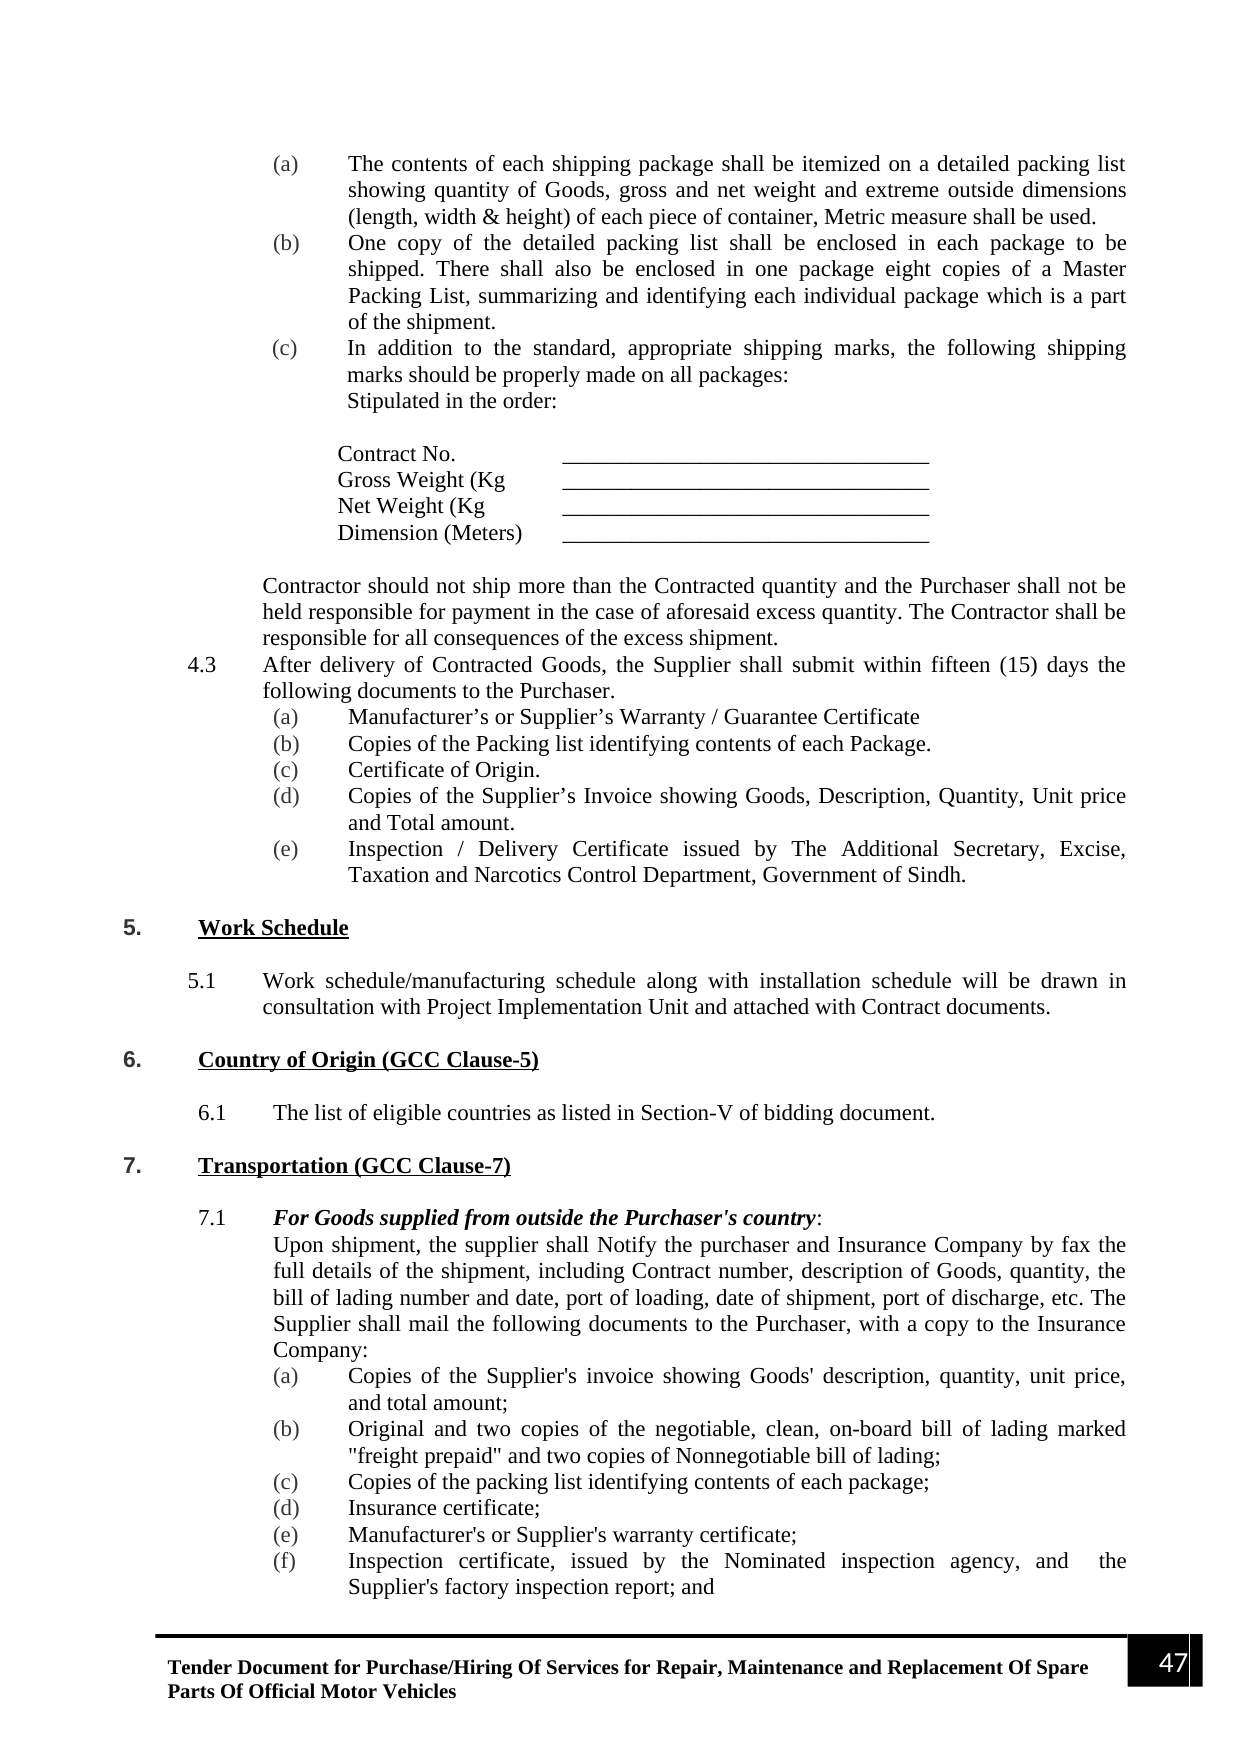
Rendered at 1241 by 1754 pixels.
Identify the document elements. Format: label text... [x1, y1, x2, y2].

list The contents of each shipping package shall be itemized on a detailed packing list showing quantity of Goods, gross and net weight and extreme outside dimensions (length, width & height) of each piece of container, Metric measure shall be used. [273, 150, 1128, 229]
text Stipulated in the order: [112, 387, 1128, 413]
list Copies of the Supplier's invoice showing Goods' description, quantity, unit price, and total amount; [273, 1363, 1128, 1415]
list Copies of the Packing list identifying contents of each Package. [273, 730, 1128, 756]
list Copies of the Supplier’s Invoice showing Goods, Description, Quantity, Unit price and Total amount. [273, 782, 1128, 835]
list Dimension (Meters) ________________________________ [273, 519, 1128, 545]
list Manufacturer's or Supplier's warranty certificate; [273, 1521, 1128, 1547]
list Contractor should not ship more than the Contracted quantity and the Purchaser shall not be held responsible for payment in the case of aforesaid excess quantity. The Contractor shall be responsible for all consequences of the excess shipment. [262, 572, 1128, 651]
list In addition to the standard, appropriate shipping marks, the following shipping marks should be properly made on all packages: [272, 334, 1128, 387]
list The list of eligible countries as listed in Section-V of bidding document. [198, 1099, 1128, 1125]
list Inspection certificate, issued by the Nominated inspection agency, and the Supplier's factory inspection report; and [273, 1547, 1128, 1600]
list Contract No. ________________________________ [273, 440, 1128, 466]
list Net Weight (Kg ________________________________ [273, 493, 1128, 519]
list Certificate of Origin. [273, 756, 1128, 782]
list Upon shipment, the supplier shall Notify the purchaser and Insurance Company by fax the full details of the shipment, including Contract number, description of Goods, quantity, the bill of lading number and date, port of loading, date of shipment, port of discharge, etc. The Supplier shall mail the following documents to the Purchaser, with a copy to the Insurance Company: [273, 1231, 1128, 1363]
list Gross Weight (Kg ________________________________ [273, 466, 1128, 493]
list Copies of the packing list identifying contents of each package; [273, 1468, 1128, 1494]
list Country of Origin (GCC Clause-5) [123, 1046, 1128, 1073]
list Work schedule/manufacturing schedule along with installation schedule will be drawn in consultation with Project Implementation Unit and attached with Contract documents. [187, 967, 1128, 1020]
list One copy of the detailed packing list shall be enclosed in each package to be shipped. There shall also be enclosed in one package eight copies of a Master Packing List, summarizing and identifying each individual package which is a part of the shipment. [273, 229, 1128, 334]
list After delivery of Contracted Goods, the Supplier shall submit within fifteen (15) days the following documents to the Purchaser. [187, 651, 1128, 703]
list Manufacturer’s or Supplier’s Warranty / Guarantee Certificate [273, 703, 1128, 730]
list Inspection / Delivery Certificate issued by The Additional Secretary, Excise, Taxation and Narcotics Control Department, Government of Sindh. [273, 835, 1128, 888]
list Transportation (GCC Clause-7) [123, 1152, 1128, 1178]
list For Goods supplied from outside the Purchaser's country: [198, 1204, 1128, 1231]
list Work Schedule [123, 914, 1128, 941]
list Original and two copies of the negotiable, clean, on-board bill of lading marked "freight prepaid" and two copies of Nonnegotiable bill of lading; [273, 1415, 1128, 1468]
list Insurance certificate; [273, 1494, 1128, 1521]
